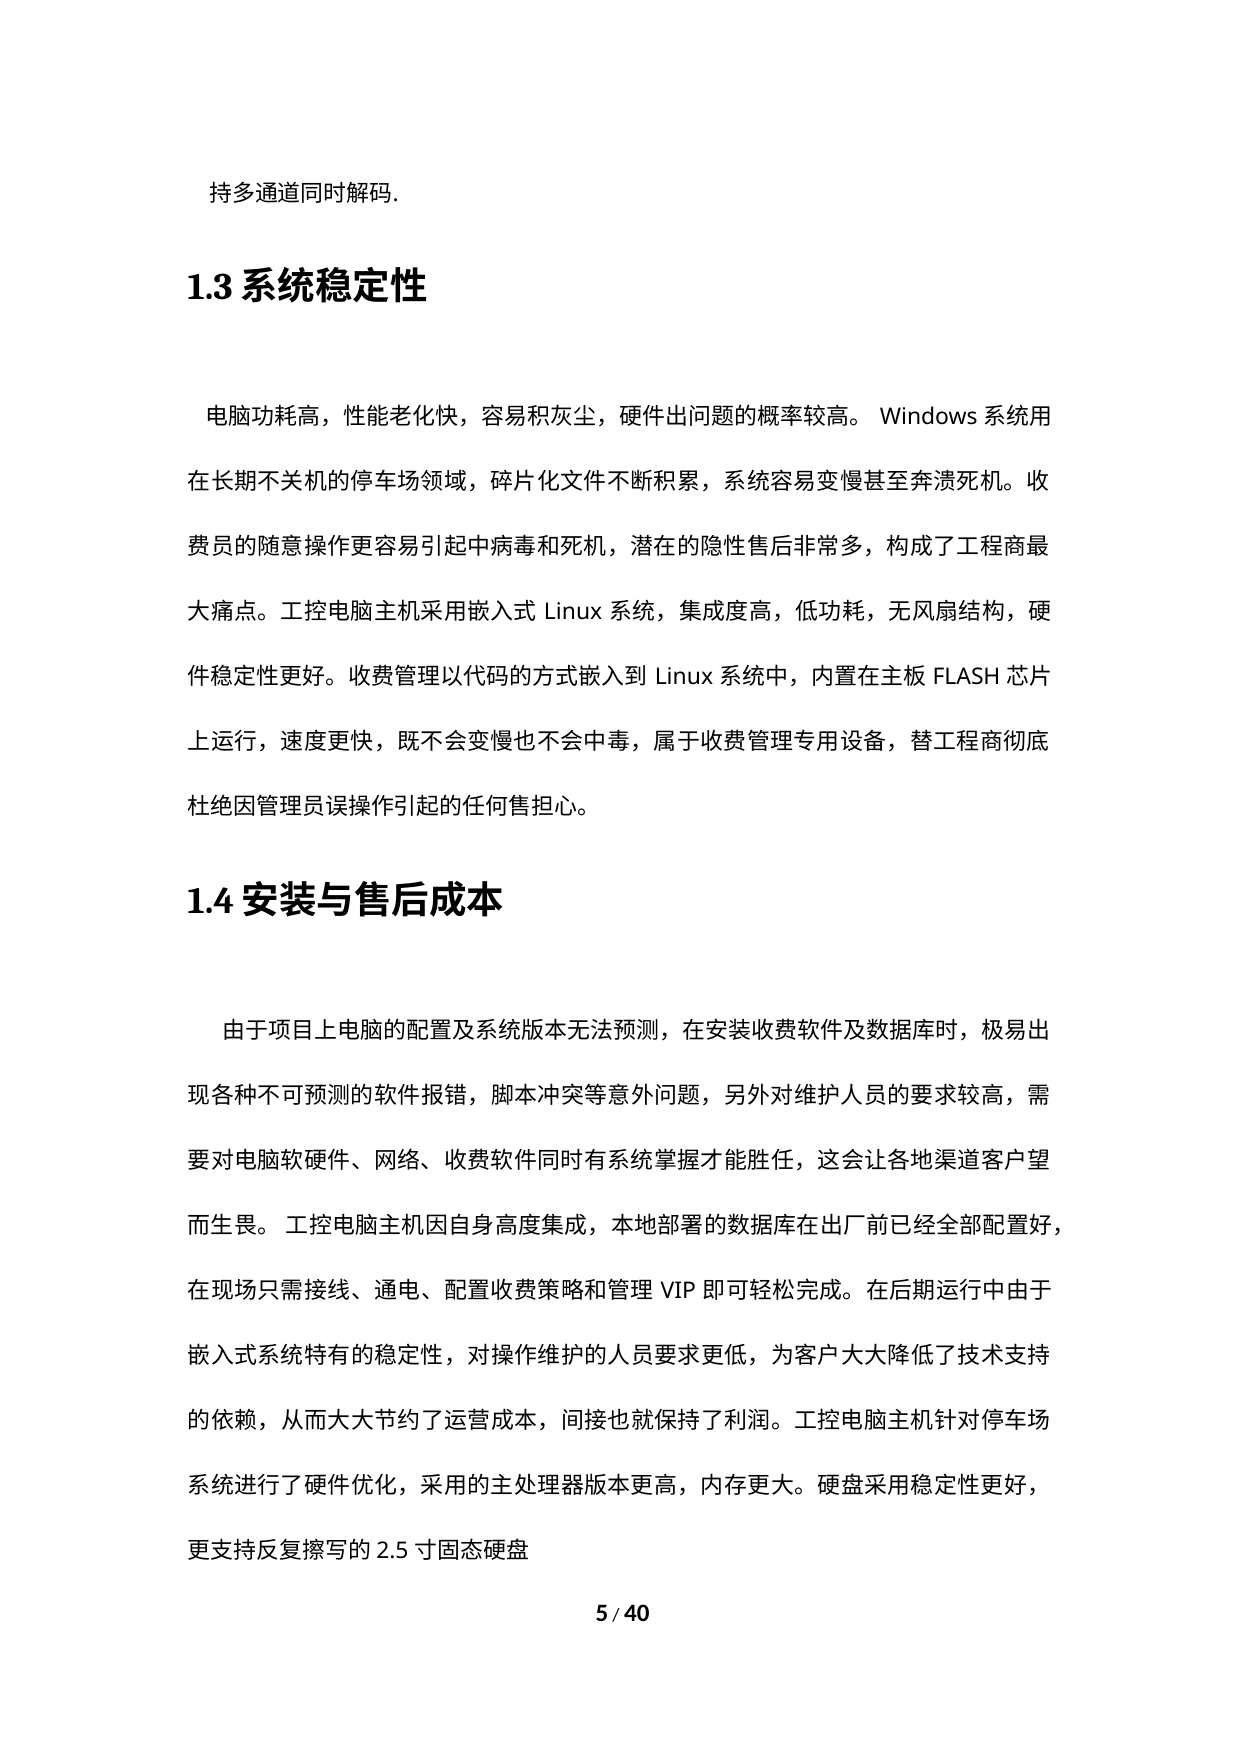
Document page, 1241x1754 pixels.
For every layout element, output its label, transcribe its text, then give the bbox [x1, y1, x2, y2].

text 电脑功耗高，性能老化快，容易积灰尘，硬件出问题的概率较高。 Windows 系统用在长期不关机的停车场领域，碎片化文件不断积累，系统容易变慢甚至奔溃死机。收费员的随意操作更容易引起中病毒和死机，潜在的隐性售后非常多，构成了工程商最大痛点。工控电脑主机采用嵌入式 Linux 系统，集成度高，低功耗，无风扇结构，硬件稳定性更好。收费管理以代码的方式嵌入到 Linux 系统中，内置在主板 FLASH 芯片上运行，速度更快，既不会变慢也不会中毒，属于收费管理专用设备，替工程商彻底杜绝因管理员误操作引起的任何售担心。 [187, 382, 1053, 837]
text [209, 158, 1053, 223]
subtitle 1.3系统稳定性 [187, 251, 1053, 316]
subtitle 1.4安装与售后成本 [187, 864, 1053, 929]
text 由于项目上电脑的配置及系统版本无法预测，在安装收费软件及数据库时，极易出现各种不可预测的软件报错，脚本冲突等意外问题，另外对维护人员的要求较高，需要对电脑软硬件、网络、收费软件同时有系统掌握才能胜任，这会让各地渠道客户望而生畏。 工控电脑主机因自身高度集成，本地部署的数据库在出厂前已经全部配置好，在现场只需接线、通电、配置收费策略和管理 VIP 即可轻松完成。在后期运行中由于嵌入式系统特有的稳定性，对操作维护的人员要求更低，为客户大大降低了技术支持的依赖，从而大大节约了运营成本，间接也就保持了利润。工控电脑主机针对停车场系统进行了硬件优化，采用的主处理器版本更高，内存更大。硬盘采用稳定性更好，更支持反复擦写的 2.5 寸固态硬盘 [187, 996, 1053, 1581]
